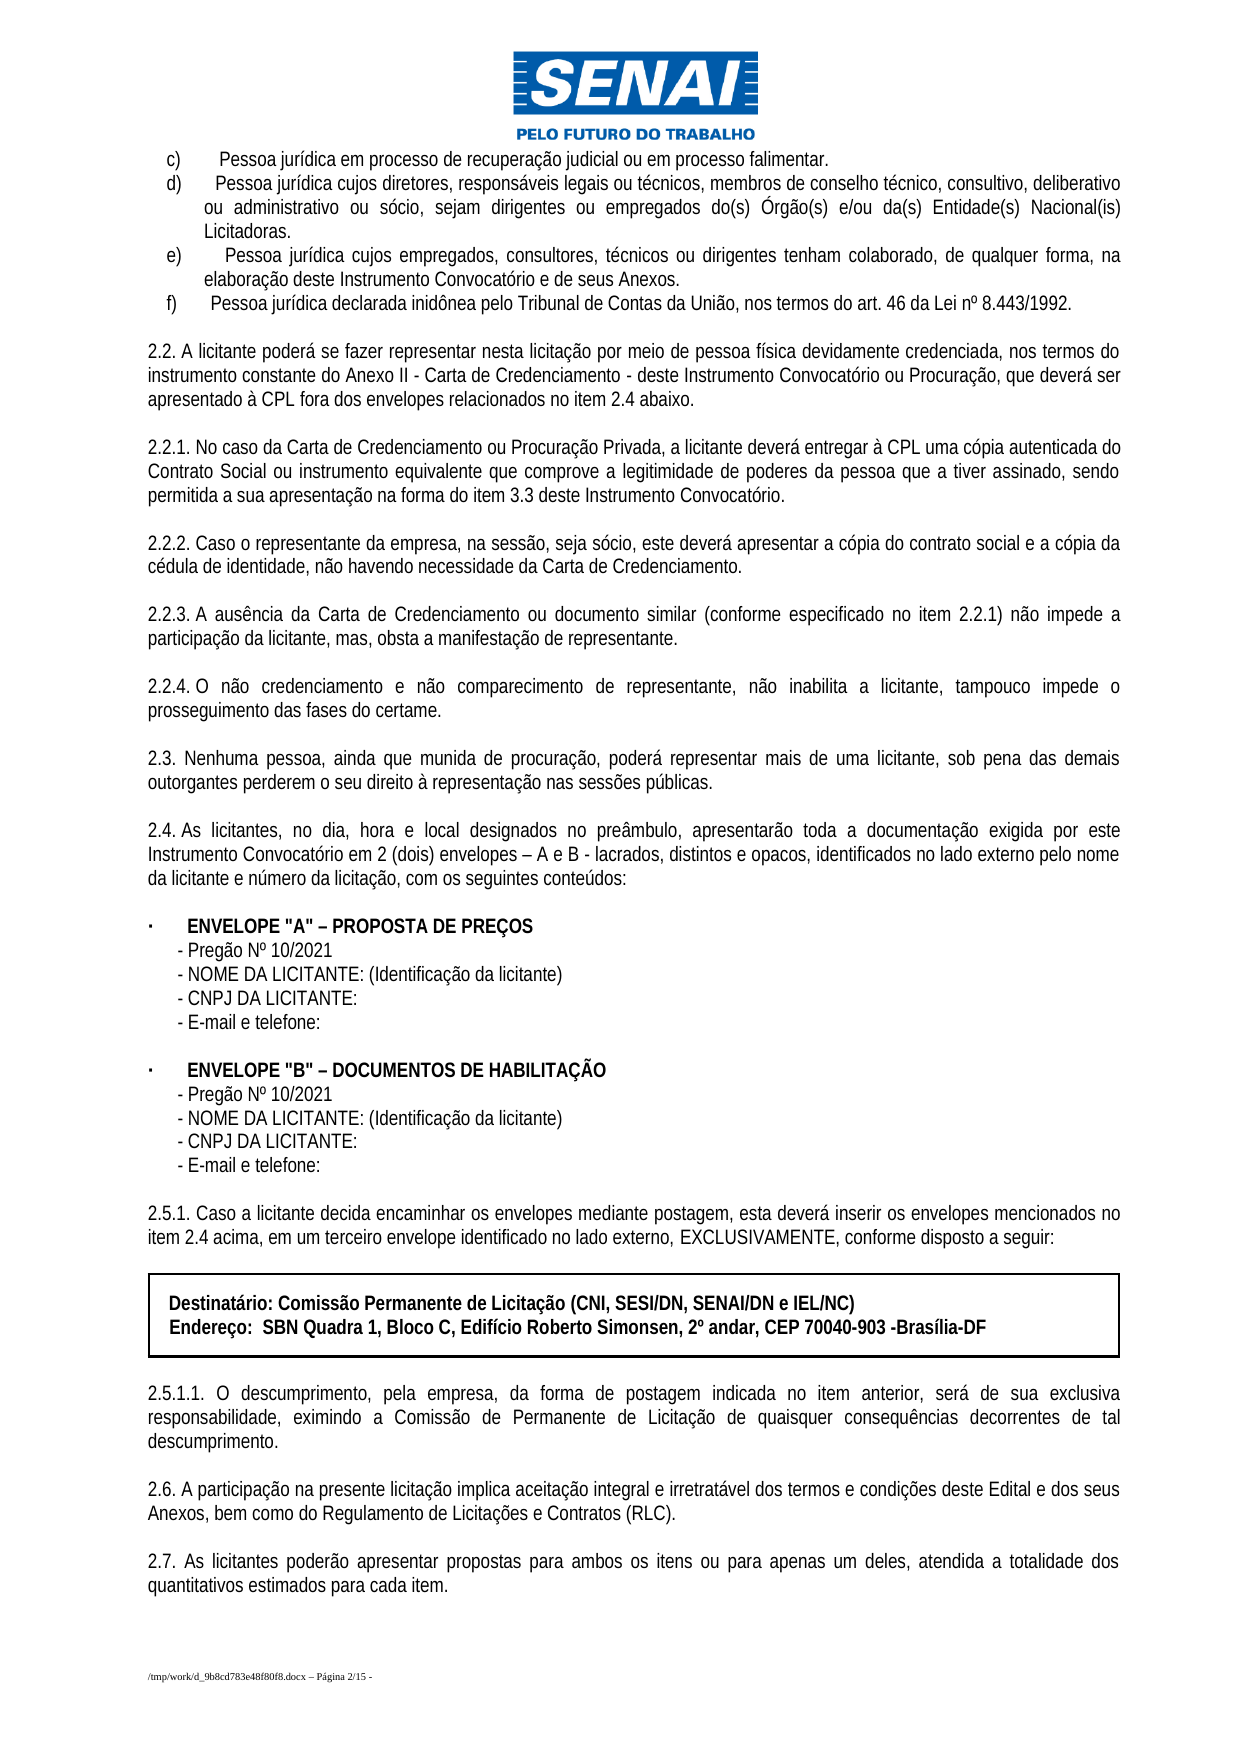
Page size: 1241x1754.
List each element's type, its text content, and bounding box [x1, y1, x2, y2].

picture [512, 50, 758, 140]
text d) Pessoa jurídica cujos diretores, responsáveis legais ou técnicos, membros de conselho técnico, consultivo, deliberativo ou administrativo ou sócio, sejam dirigentes ou empregados do(s) Órgão(s) e/ou da(s) Entidade(s) Nacional(is) Licitadoras. [166, 171, 1122, 243]
text 2.2.1. No caso da Carta de Credenciamento ou Procuração Privada, a licitante deverá entregar à CPL uma cópia autenticada do Contrato Social ou instrumento equivalente que comprove a legitimidade de poderes da pessoa que a tiver assinado, sendo permitida a sua apresentação na forma do item 3.3 deste Instrumento Convocatório. [148, 434, 1122, 506]
text - Pregão Nº 10/2021 [177, 938, 1122, 962]
text 2.5.1. Caso a licitante decida encaminhar os envelopes mediante postagem, esta deverá inserir os envelopes mencionados no item 2.4 acima, em um terceiro envelope identificado no lado externo, EXCLUSIVAMENTE, conforme disposto a seguir: [148, 1201, 1122, 1249]
text 2.4. As licitantes, no dia, hora e local designados no preâmbulo, apresentarão toda a documentação exigida por este Instrumento Convocatório em 2 (dois) envelopes – A e B - lacrados, distintos e opacos, identificados no lado externo pelo nome da licitante e número da licitação, com os seguintes conteúdos: [148, 818, 1122, 890]
text · ENVELOPE "A" – PROPOSTA DE PREÇOS [148, 914, 1122, 938]
text 2.5.1.1. O descumprimento, pela empresa, da forma de postagem indicada no item anterior, será de sua exclusiva responsabilidade, eximindo a Comissão de Permanente de Licitação de quaisquer consequências decorrentes de tal descumprimento. [148, 1381, 1122, 1453]
text 2.2.4. O não credenciamento e não comparecimento de representante, não inabilita a licitante, tampouco impede o prosseguimento das fases do certame. [148, 674, 1122, 722]
text 2.3. Nenhuma pessoa, ainda que munida de procuração, poderá representar mais de uma licitante, sob pena das demais outorgantes perderem o seu direito à representação nas sessões públicas. [148, 746, 1122, 794]
text e) Pessoa jurídica cujos empregados, consultores, técnicos ou dirigentes tenham colaborado, de qualquer forma, na elaboração deste Instrumento Convocatório e de seus Anexos. [166, 243, 1122, 291]
text 2.2.3. A ausência da Carta de Credenciamento ou documento similar (conforme especificado no item 2.2.1) não impede a participação da licitante, mas, obsta a manifestação de representante. [148, 602, 1122, 650]
text c) Pessoa jurídica em processo de recuperação judicial ou em processo falimentar. [166, 147, 1122, 171]
text - CNPJ DA LICITANTE: [177, 1129, 1122, 1153]
text 2.7. As licitantes poderão apresentar propostas para ambos os itens ou para apenas um deles, atendida a totalidade dos quantitativos estimados para cada item. [148, 1549, 1122, 1597]
text f) Pessoa jurídica declarada inidônea pelo Tribunal de Contas da União, nos termos do art. 46 da Lei nº 8.443/1992. [166, 291, 1122, 315]
text - NOME DA LICITANTE: (Identificação da licitante) [177, 962, 1122, 986]
text - E-mail e telefone: [177, 1153, 1122, 1177]
text - E-mail e telefone: [177, 1009, 1122, 1033]
text - NOME DA LICITANTE: (Identificação da licitante) [177, 1105, 1122, 1129]
text 2.2. A licitante poderá se fazer representar nesta licitação por meio de pessoa física devidamente credenciada, nos termos do instrumento constante do Anexo II - Carta de Credenciamento - deste Instrumento Convocatório ou Procuração, que deverá ser apresentado à CPL fora dos envelopes relacionados no item 2.4 abaixo. [148, 339, 1122, 411]
text 2.6. A participação na presente licitação implica aceitação integral e irretratável dos termos e condições deste Edital e dos seus Anexos, bem como do Regulamento de Licitações e Contratos (RLC). [148, 1477, 1122, 1525]
text - Pregão Nº 10/2021 [177, 1081, 1122, 1105]
text · ENVELOPE "B" – DOCUMENTOS DE HABILITAÇÃO [148, 1057, 1122, 1081]
table_header Destinatário: Comissão Permanente de Licitação (CNI, SESI/DN, SENAI/DN e IEL/NC) Endereço: SBN Quadra 1, Bloco C, Edifício Roberto Simonsen, 2º andar, CEP 70040-903 -Brasília-DF [150, 1275, 1118, 1355]
text 2.2.2. Caso o representante da empresa, na sessão, seja sócio, este deverá apresentar a cópia do contrato social e a cópia da cédula de identidade, não havendo necessidade da Carta de Credenciamento. [148, 530, 1122, 578]
text - CNPJ DA LICITANTE: [177, 986, 1122, 1009]
